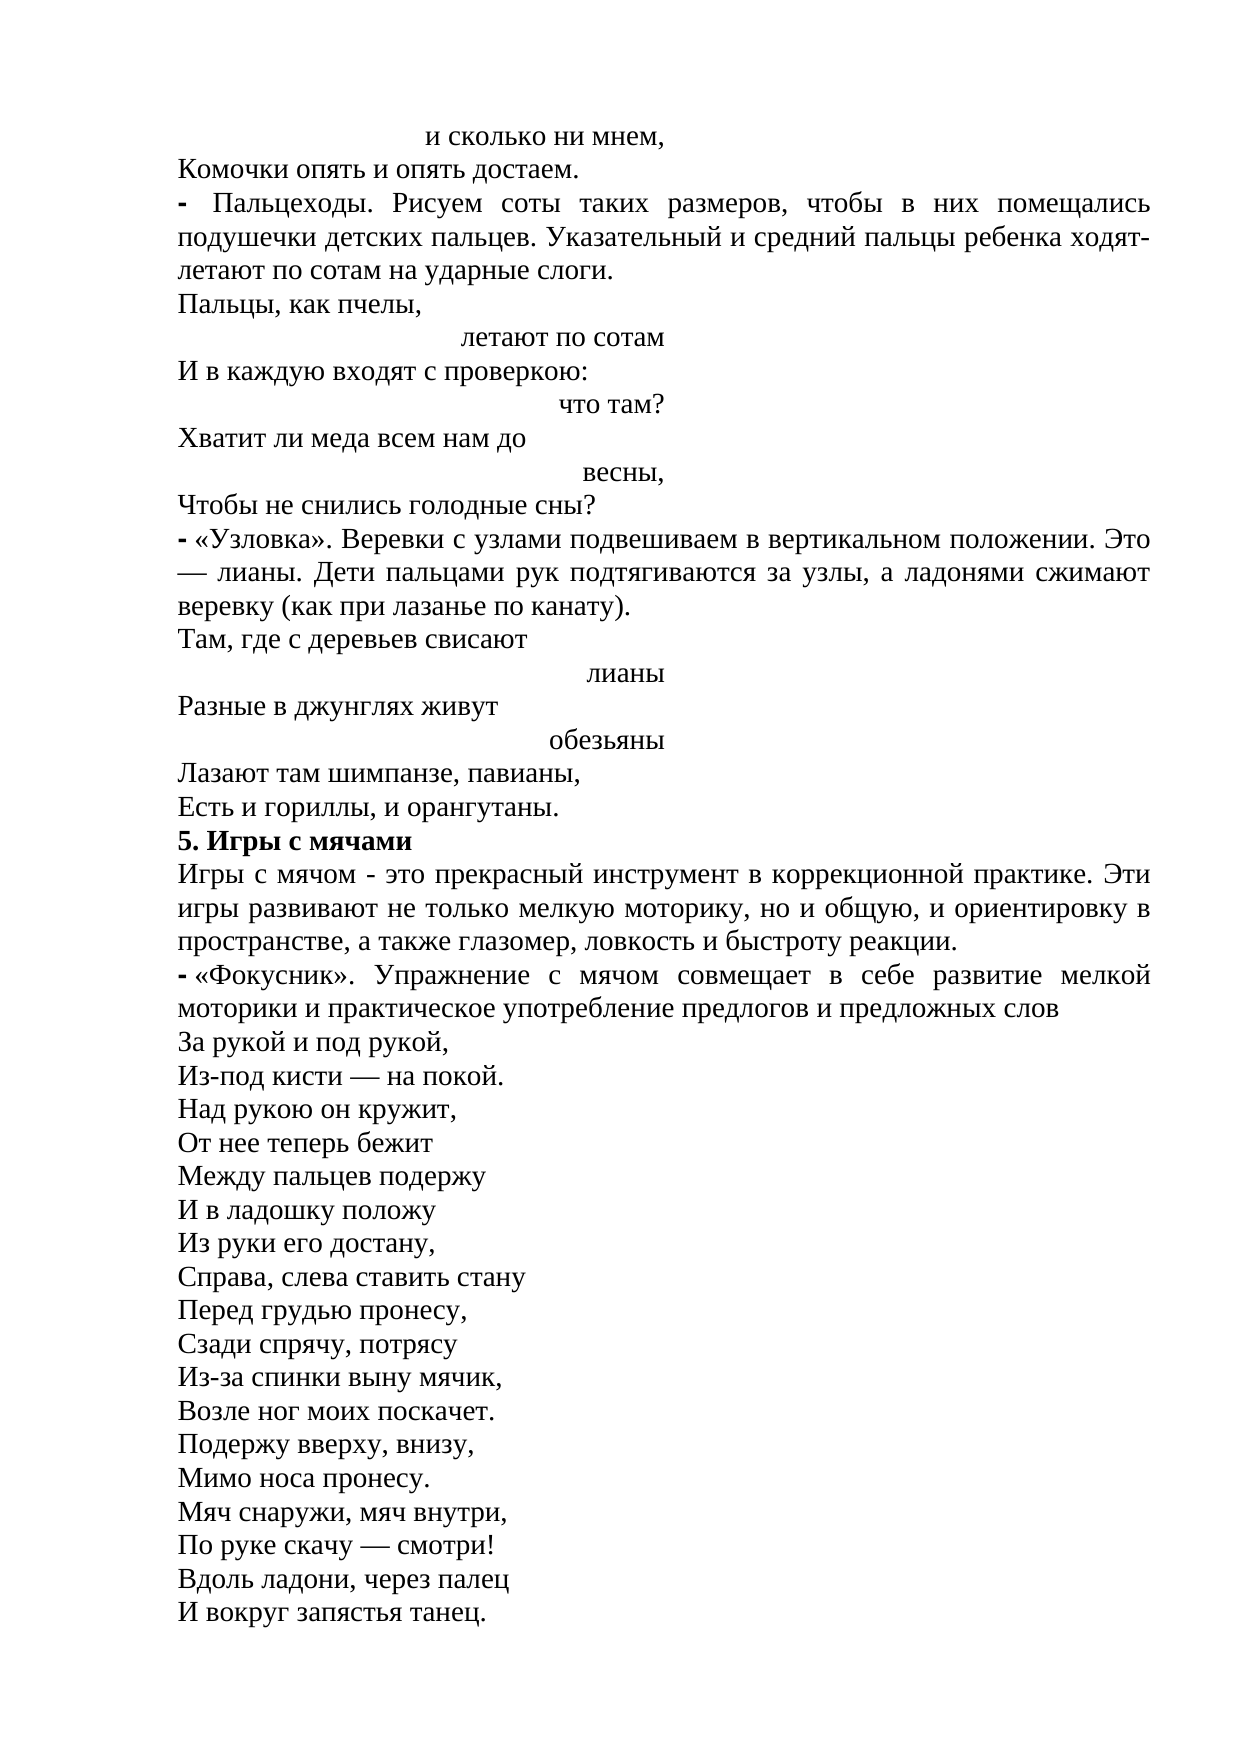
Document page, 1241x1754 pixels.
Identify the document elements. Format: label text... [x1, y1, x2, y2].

text Там, где с деревьев свисают [177, 621, 1152, 655]
text 5. Игры с мячами [177, 823, 1152, 856]
text За рукой и под рукой, [177, 1024, 1152, 1058]
text Пальцы, как пчелы, [177, 286, 1152, 319]
text Над рукою он кружит, [177, 1091, 1152, 1125]
text Из-за спинки выну мячик, [177, 1359, 1152, 1393]
text Лазают там шимпанзе, павианы, [177, 756, 1152, 789]
text Комочки опять и опять достаем. [177, 152, 1152, 185]
text И в ладошку положу [177, 1192, 1152, 1225]
text - Пальцеходы. Рисуем соты таких размеров, чтобы в них помещались подушечки детских пальцев. Указательный и средний пальцы ребенка ходят-летают по сотам на ударные слоги. [177, 185, 1152, 286]
text - «Фокусник». Упражнение с мячом совмещает в себе развитие мелкой моторики и практическое употребление предлогов и предложных слов [177, 957, 1152, 1024]
text Возле ног моих поскачет. [177, 1393, 1152, 1427]
text Чтобы не снились голодные сны? [177, 487, 1152, 521]
text что там? [177, 387, 664, 420]
text Перед грудью пронесу, [177, 1292, 1152, 1326]
text Мяч снаружи, мяч внутри, [177, 1494, 1152, 1527]
text - «Узловка». Веревки с узлами подвешиваем в вертикальном положении. Это — лианы. Дети пальцами рук подтягиваются за узлы, а ладонями сжимают веревку (как при лазанье по канату). [177, 521, 1152, 621]
text Из руки его достану, [177, 1225, 1152, 1259]
text и сколько ни мнем, [177, 118, 664, 152]
text Справа, слева ставить стану [177, 1259, 1152, 1292]
text обезьяны [177, 722, 664, 756]
text летают по сотам [177, 319, 664, 353]
text И в каждую входят с проверкою: [177, 353, 1152, 387]
text По руке скачу — смотри! [177, 1527, 1152, 1561]
text Сзади спрячу, потрясу [177, 1326, 1152, 1359]
text Из-под кисти — на покой. [177, 1058, 1152, 1091]
text Хватит ли меда всем нам до [177, 420, 1152, 454]
text Мимо носа пронесу. [177, 1460, 1152, 1494]
text Подержу вверху, внизу, [177, 1427, 1152, 1460]
text лианы [177, 655, 664, 688]
text Разные в джунглях живут [177, 688, 1152, 722]
text Между пальцев подержу [177, 1158, 1152, 1192]
text И вокруг запястья танец. [177, 1594, 1152, 1628]
text Есть и гориллы, и орангутаны. [177, 789, 1152, 823]
text весны, [177, 454, 664, 487]
text Вдоль ладони, через палец [177, 1561, 1152, 1594]
text От нее теперь бежит [177, 1125, 1152, 1158]
text Игры с мячом - это прекрасный инструмент в коррекционной практике. Эти игры развивают не только мелкую моторику, но и общую, и ориентировку в пространстве, а также глазомер, ловкость и быстроту реакции. [177, 856, 1152, 957]
